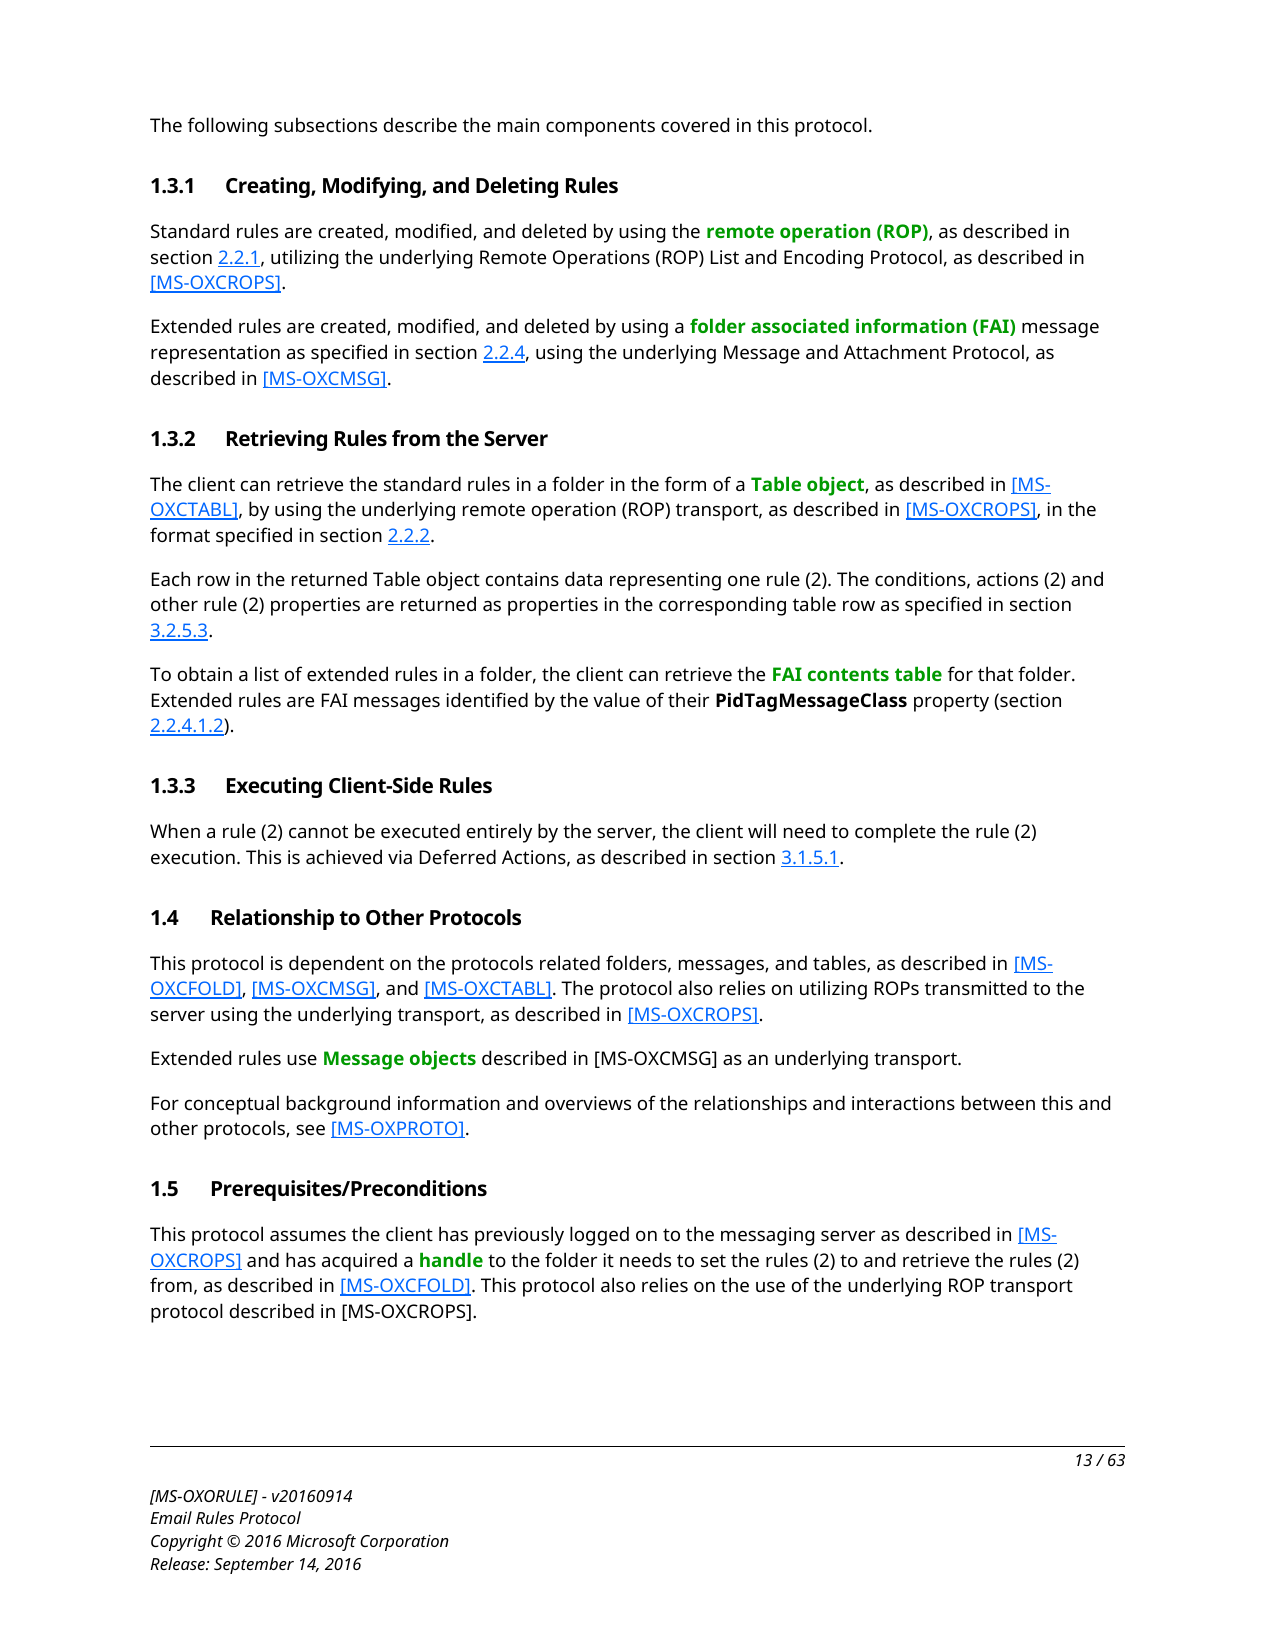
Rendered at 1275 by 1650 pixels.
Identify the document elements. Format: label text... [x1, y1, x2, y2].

subtitle Executing Client-Side Rules [150, 771, 1125, 800]
text This protocol is dependent on the protocols related folders, messages, and tables, as described in [MS-OXCFOLD], [MS-OXCMSG], and [MS-OXCTABL]. The protocol also relies on utilizing ROPs transmitted to the server using the underlying transport, as described in [MS-OXCROPS]. [150, 950, 1125, 1027]
text When a rule (2) cannot be executed entirely by the server, the client will need to complete the rule (2) execution. This is achieved via Deferred Actions, as described in section 3.1.5.1. [150, 819, 1125, 870]
subtitle Relationship to Other Protocols [150, 903, 1125, 931]
text To obtain a list of extended rules in a folder, the client can retrieve the FAI contents table for that folder. Extended rules are FAI messages identified by the value of their PidTagMessageClass property (section 2.2.4.1.2). [150, 662, 1125, 738]
text The client can retrieve the standard rules in a folder in the form of a Table object, as described in [MS-OXCTABL], by using the underlying remote operation (ROP) transport, as described in [MS-OXCROPS], in the format specified in section 2.2.2. [150, 471, 1125, 547]
subtitle Creating, Modifying, and Deleting Rules [150, 171, 1125, 200]
text The following subsections describe the main components covered in this protocol. [150, 112, 1125, 138]
subtitle Prerequisites/Preconditions [150, 1174, 1125, 1203]
text Standard rules are created, modified, and deleted by using the remote operation (ROP), as described in section 2.2.1, utilizing the underlying Remote Operations (ROP) List and Encoding Protocol, as described in [MS-OXCROPS]. [150, 218, 1125, 295]
subtitle Retrieving Rules from the Server [150, 424, 1125, 452]
text For conceptual background information and overviews of the relationships and interactions between this and other protocols, see [MS-OXPROTO]. [150, 1090, 1125, 1141]
text Extended rules use Message objects described in [MS-OXCMSG] as an underlying transport. [150, 1046, 1125, 1071]
text Each row in the returned Table object contains data representing one rule (2). The conditions, actions (2) and other rule (2) properties are returned as properties in the corresponding table row as specified in section 3.2.5.3. [150, 566, 1125, 643]
text This protocol assumes the client has previously logged on to the messaging server as described in [MS-OXCROPS] and has acquired a handle to the folder it needs to set the rules (2) to and retrieve the rules (2) from, as described in [MS-OXCFOLD]. This protocol also relies on the use of the underlying ROP transport protocol described in [MS-OXCROPS]. [150, 1221, 1125, 1323]
text Extended rules are created, modified, and deleted by using a folder associated information (FAI) message representation as specified in section 2.2.4, using the underlying Message and Attachment Protocol, as described in [MS-OXCMSG]. [150, 314, 1125, 390]
